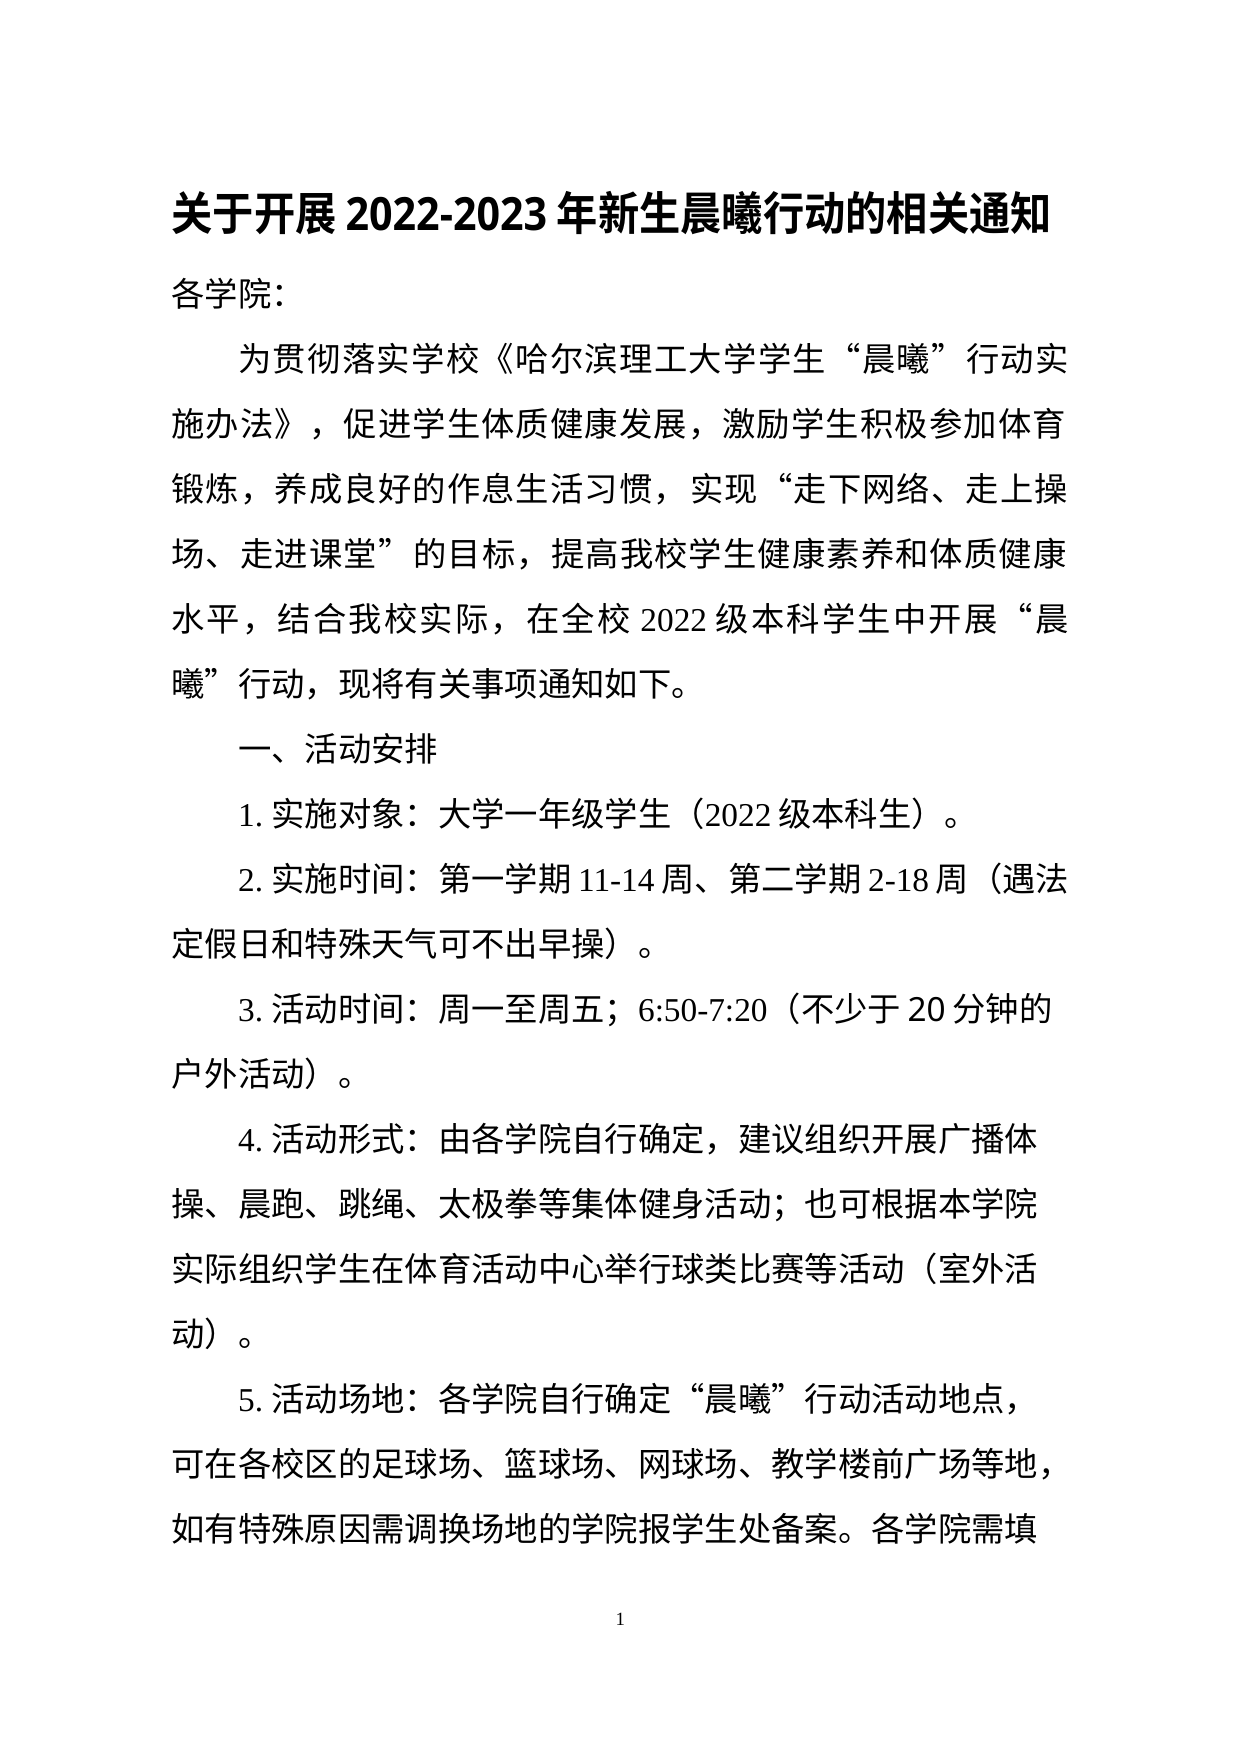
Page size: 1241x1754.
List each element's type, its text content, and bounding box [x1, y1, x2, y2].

text 一、活动安排 [171, 714, 1069, 779]
text 3. 活动时间：周一至周五；6:50-7:20（不少于20分钟的户外活动）。 [171, 974, 1069, 1104]
text 4. 活动形式：由各学院自行确定，建议组织开展广播体操、晨跑、跳绳、太极拳等集体健身活动；也可根据本学院实际组织学生在体育活动中心举行球类比赛等活动（室外活动）。 [171, 1104, 1069, 1364]
text 为贯彻落实学校《哈尔滨理工大学学生“晨曦”行动实施办法》，促进学生体质健康发展，激励学生积极参加体育锻炼，养成良好的作息生活习惯，实现“走下网络、走上操场、走进课堂”的目标，提高我校学生健康素养和体质健康水平，结合我校实际，在全校2022级本科学生中开展“晨曦”行动，现将有关事项通知如下。 [171, 324, 1069, 714]
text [171, 1364, 1069, 1559]
text 2. 实施时间：第一学期11-14周、第二学期2-18周（遇法定假日和特殊天气可不出早操）。 [171, 844, 1069, 974]
text 1. 实施对象：大学一年级学生（2022级本科生）。 [171, 779, 1069, 844]
text 关于开展2022-2023年新生晨曦行动的相关通知 [171, 162, 1069, 259]
text 各学院： [171, 259, 1069, 324]
